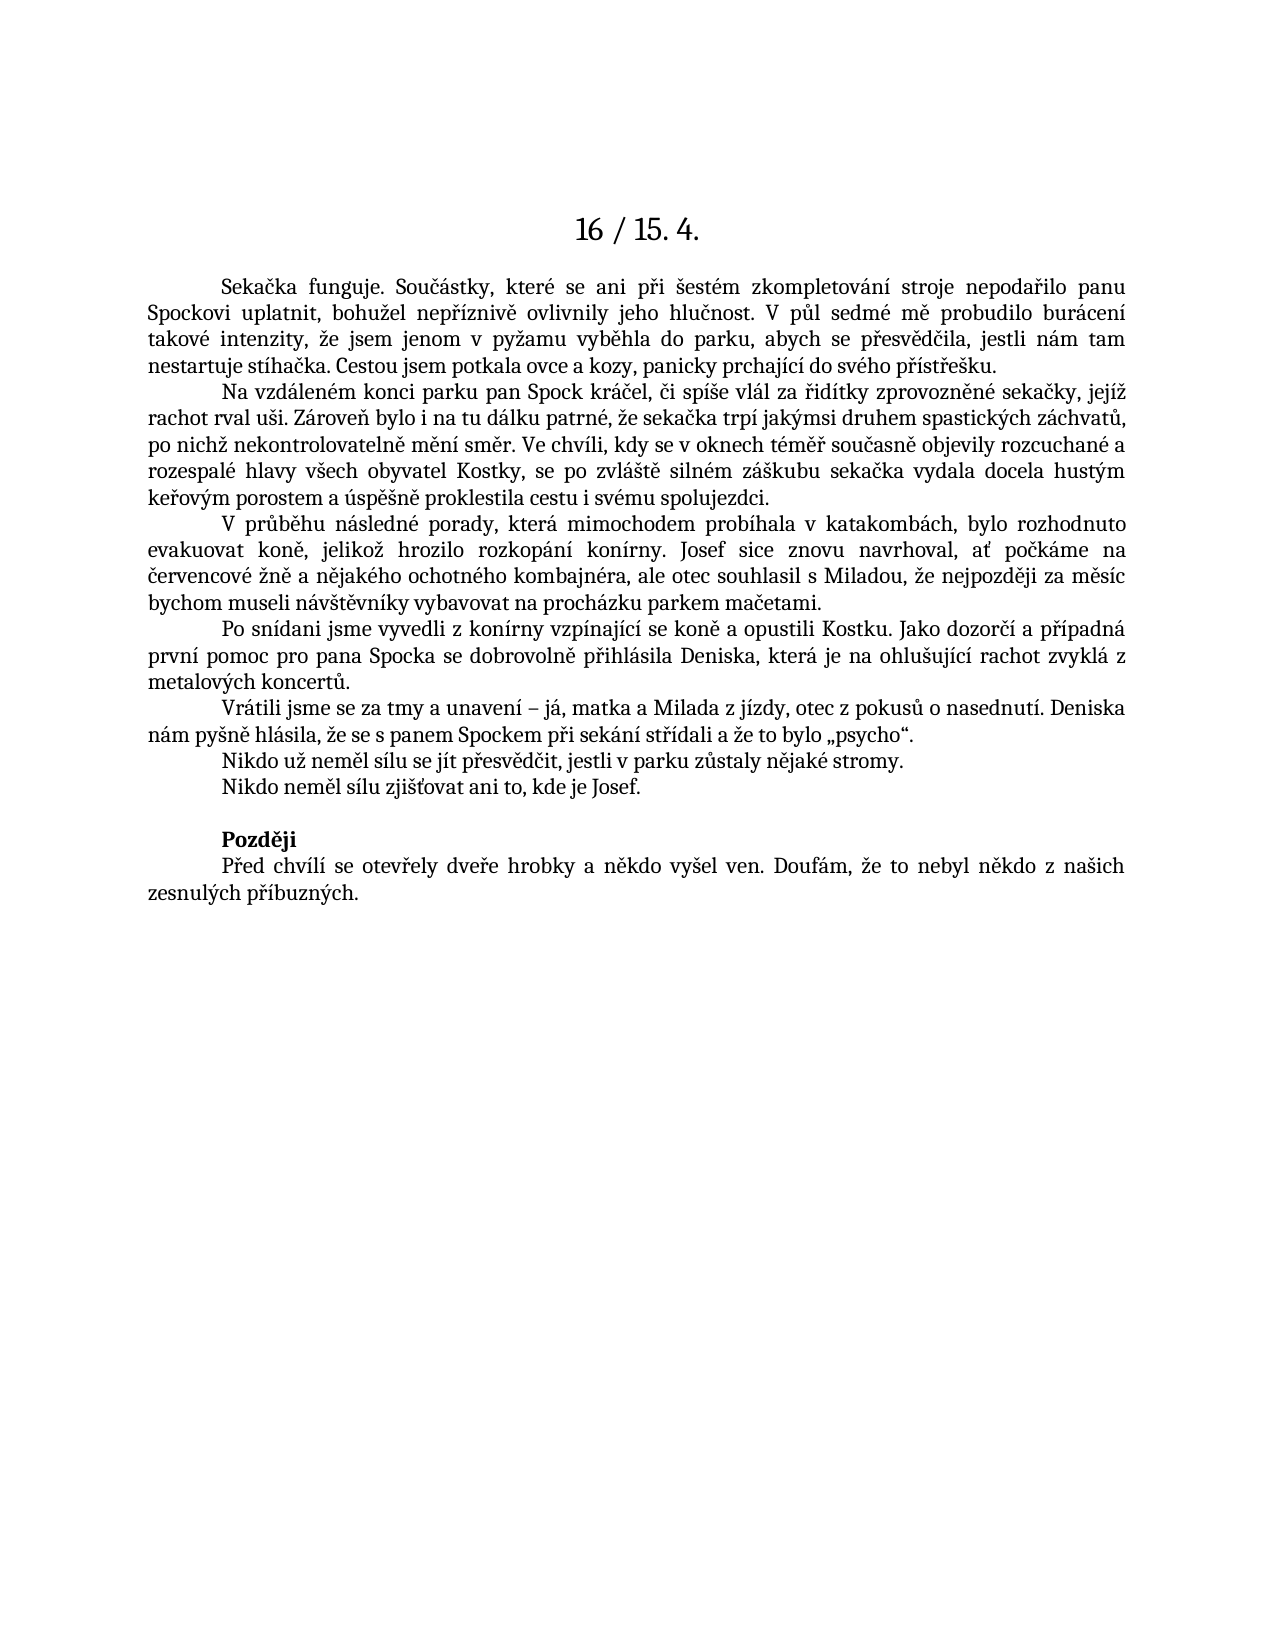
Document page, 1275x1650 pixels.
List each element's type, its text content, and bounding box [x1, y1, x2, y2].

text Před chvílí se otevřely dveře hrobky a někdo vyšel ven. Doufám, že to nebyl někdo z našich zesnulých příbuzných. [148, 853, 1127, 906]
text Nikdo neměl sílu zjišťovat ani to, kde je Josef. [148, 774, 1127, 801]
subtitle 16 / 15. 4. [148, 210, 1127, 248]
text Po snídani jsme vyvedli z konírny vzpínající se koně a opustili Kostku. Jako dozorčí a případná první pomoc pro pana Spocka se dobrovolně přihlásila Deniska, která je na ohlušující rachot zvyklá z metalových koncertů. [148, 616, 1127, 695]
text Sekačka funguje. Součástky, které se ani při šestém zkompletování stroje nepodařilo panu Spockovi uplatnit, bohužel nepříznivě ovlivnily jeho hlučnost. V půl sedmé mě probudilo burácení takové intenzity, že jsem jenom v pyžamu vyběhla do parku, abych se přesvědčila, jestli nám tam nestartuje stíhačka. Cestou jsem potkala ovce a kozy, panicky prchající do svého přístřešku. [148, 273, 1127, 379]
text Později [148, 827, 1127, 853]
text Vrátili jsme se za tmy a unavení – já, matka a Milada z jízdy, otec z pokusů o nasednutí. Deniska nám pyšně hlásila, že se s panem Spockem při sekání střídali a že to bylo „psycho“. [148, 695, 1127, 748]
text V průběhu následné porady, která mimochodem probíhala v katakombách, bylo rozhodnuto evakuovat koně, jelikož hrozilo rozkopání konírny. Josef sice znovu navrhoval, ať počkáme na červencové žně a nějakého ochotného kombajnéra, ale otec souhlasil s Miladou, že nejpozději za měsíc bychom museli návštěvníky vybavovat na procházku parkem mačetami. [148, 511, 1127, 616]
text Na vzdáleném konci parku pan Spock kráčel, či spíše vlál za řidítky zprovozněné sekačky, jejíž rachot rval uši. Zároveň bylo i na tu dálku patrné, že sekačka trpí jakýmsi druhem spastických záchvatů, po nichž nekontrolovatelně mění směr. Ve chvíli, kdy se v oknech téměř současně objevily rozcuchané a rozespalé hlavy všech obyvatel Kostky, se po zvláště silném záškubu sekačka vydala docela hustým keřovým porostem a úspěšně proklestila cestu i svému spolujezdci. [148, 379, 1127, 511]
text Nikdo už neměl sílu se jít přesvědčit, jestli v parku zůstaly nějaké stromy. [148, 748, 1127, 774]
